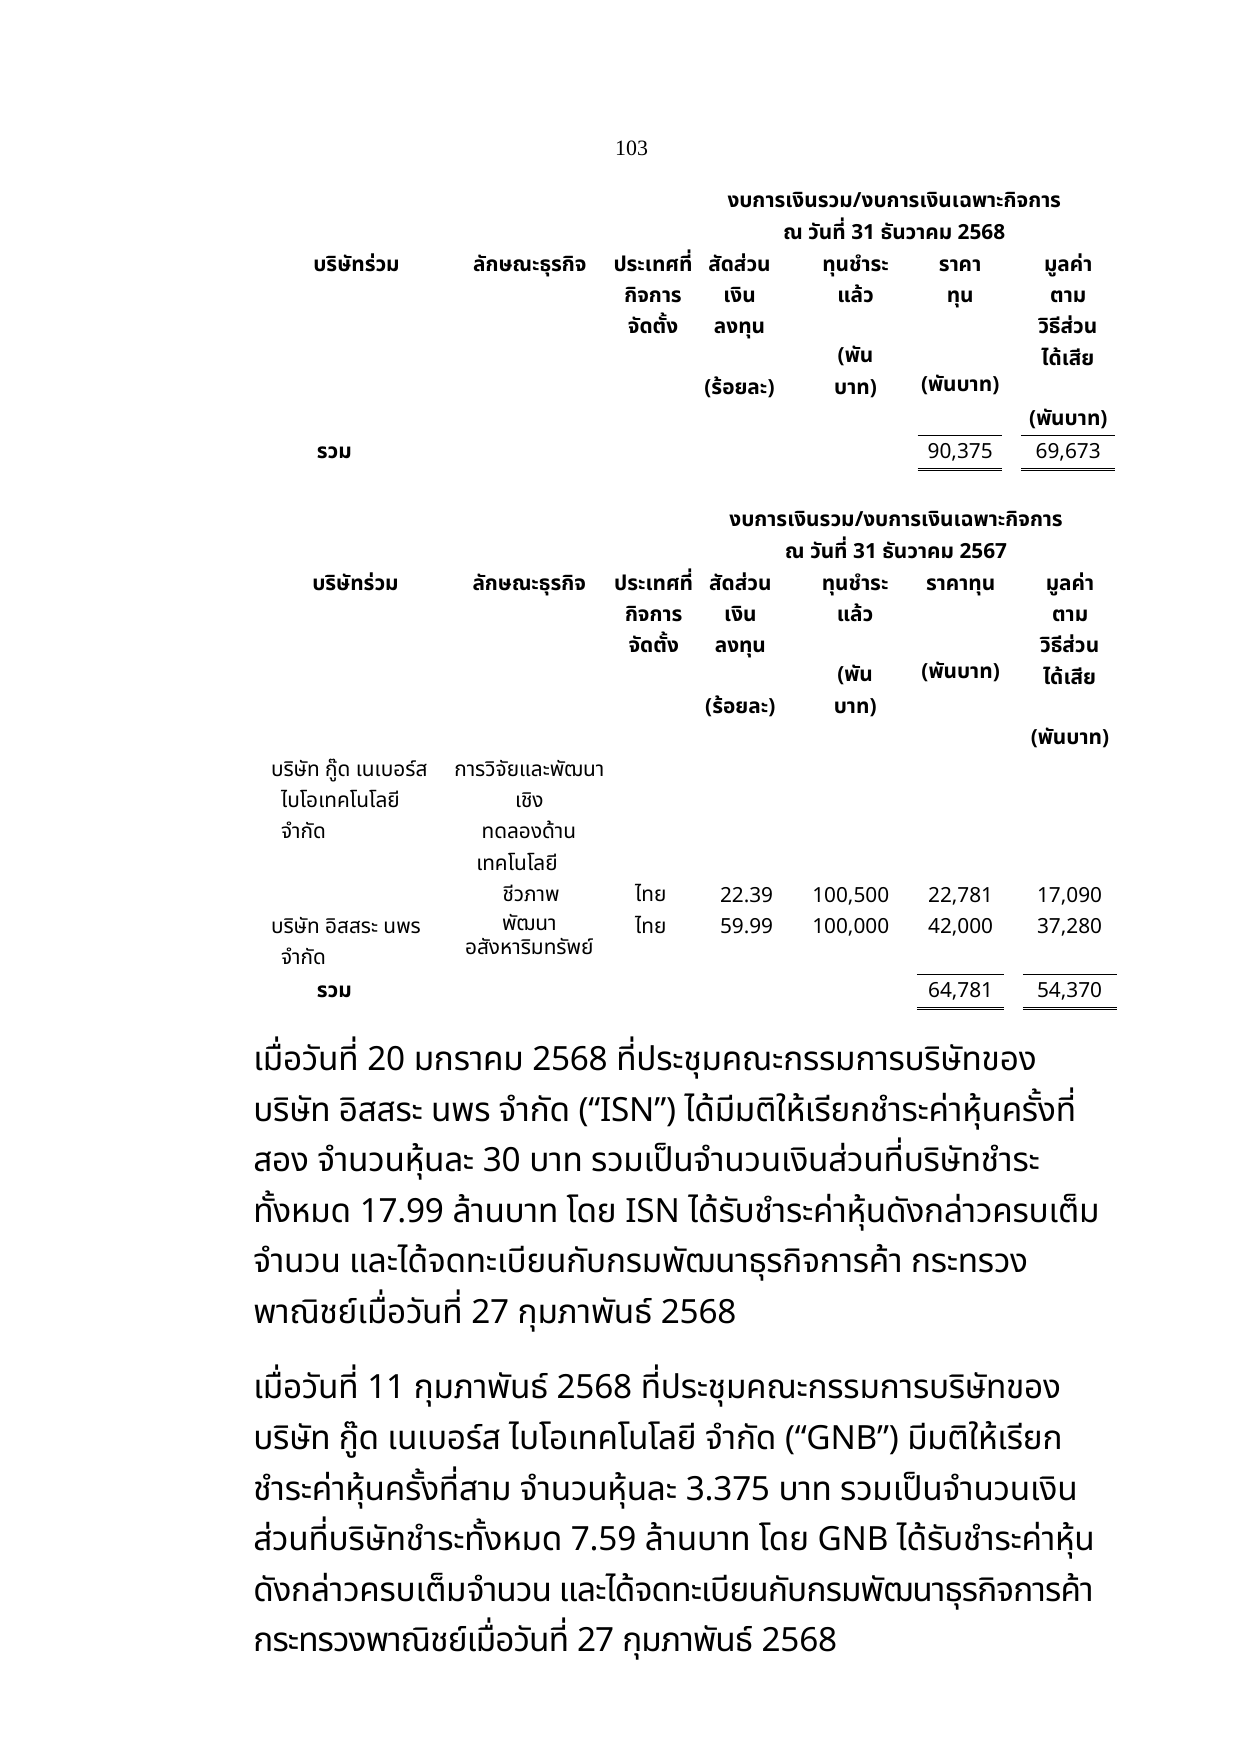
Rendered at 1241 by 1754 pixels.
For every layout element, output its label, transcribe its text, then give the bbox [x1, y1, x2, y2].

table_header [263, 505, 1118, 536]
text เมื่อวันที่ 11 กุมภาพันธ์ 2568 ที่ประชุมคณะกรรมการบริษัทของ บริษัท กู๊ด เนเบอร์ส ไบโอเทคโนโลยี จำกัด (“GNB”) มีมติให้เรียกชำระค่าหุ้นครั้งที่สาม จำนวนหุ้นละ 3.375 บาท รวมเป็นจำนวนเงินส่วนที่บริษัทชำระทั้งหมด 7.59 ล้านบาท โดย GNB ได้รับชำระค่าหุ้นดังกล่าวครบเต็มจำนวน และได้จดทะเบียนกับกรมพัฒนาธุรกิจการค้า กระทรวงพาณิชย์เมื่อวันที่ 27 กุมภาพันธ์ 2568 [253, 1363, 1113, 1667]
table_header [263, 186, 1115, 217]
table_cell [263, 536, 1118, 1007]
text เมื่อวันที่ 20 มกราคม 2568 ที่ประชุมคณะกรรมการบริษัทของบริษัท อิสสระ นพร จำกัด (“ISN”) ได้มีมติให้เรียกชำระค่าหุ้นครั้งที่สอง จำนวนหุ้นละ 30 บาท รวมเป็นจำนวนเงินส่วนที่บริษัทชำระทั้งหมด 17.99 ล้านบาท โดย ISN ได้รับชำระค่าหุ้นดังกล่าวครบเต็มจำนวน และได้จดทะเบียนกับกรมพัฒนาธุรกิจการค้า กระทรวงพาณิชย์เมื่อวันที่ 27 กุมภาพันธ์ 2568 [253, 1035, 1113, 1338]
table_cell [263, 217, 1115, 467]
